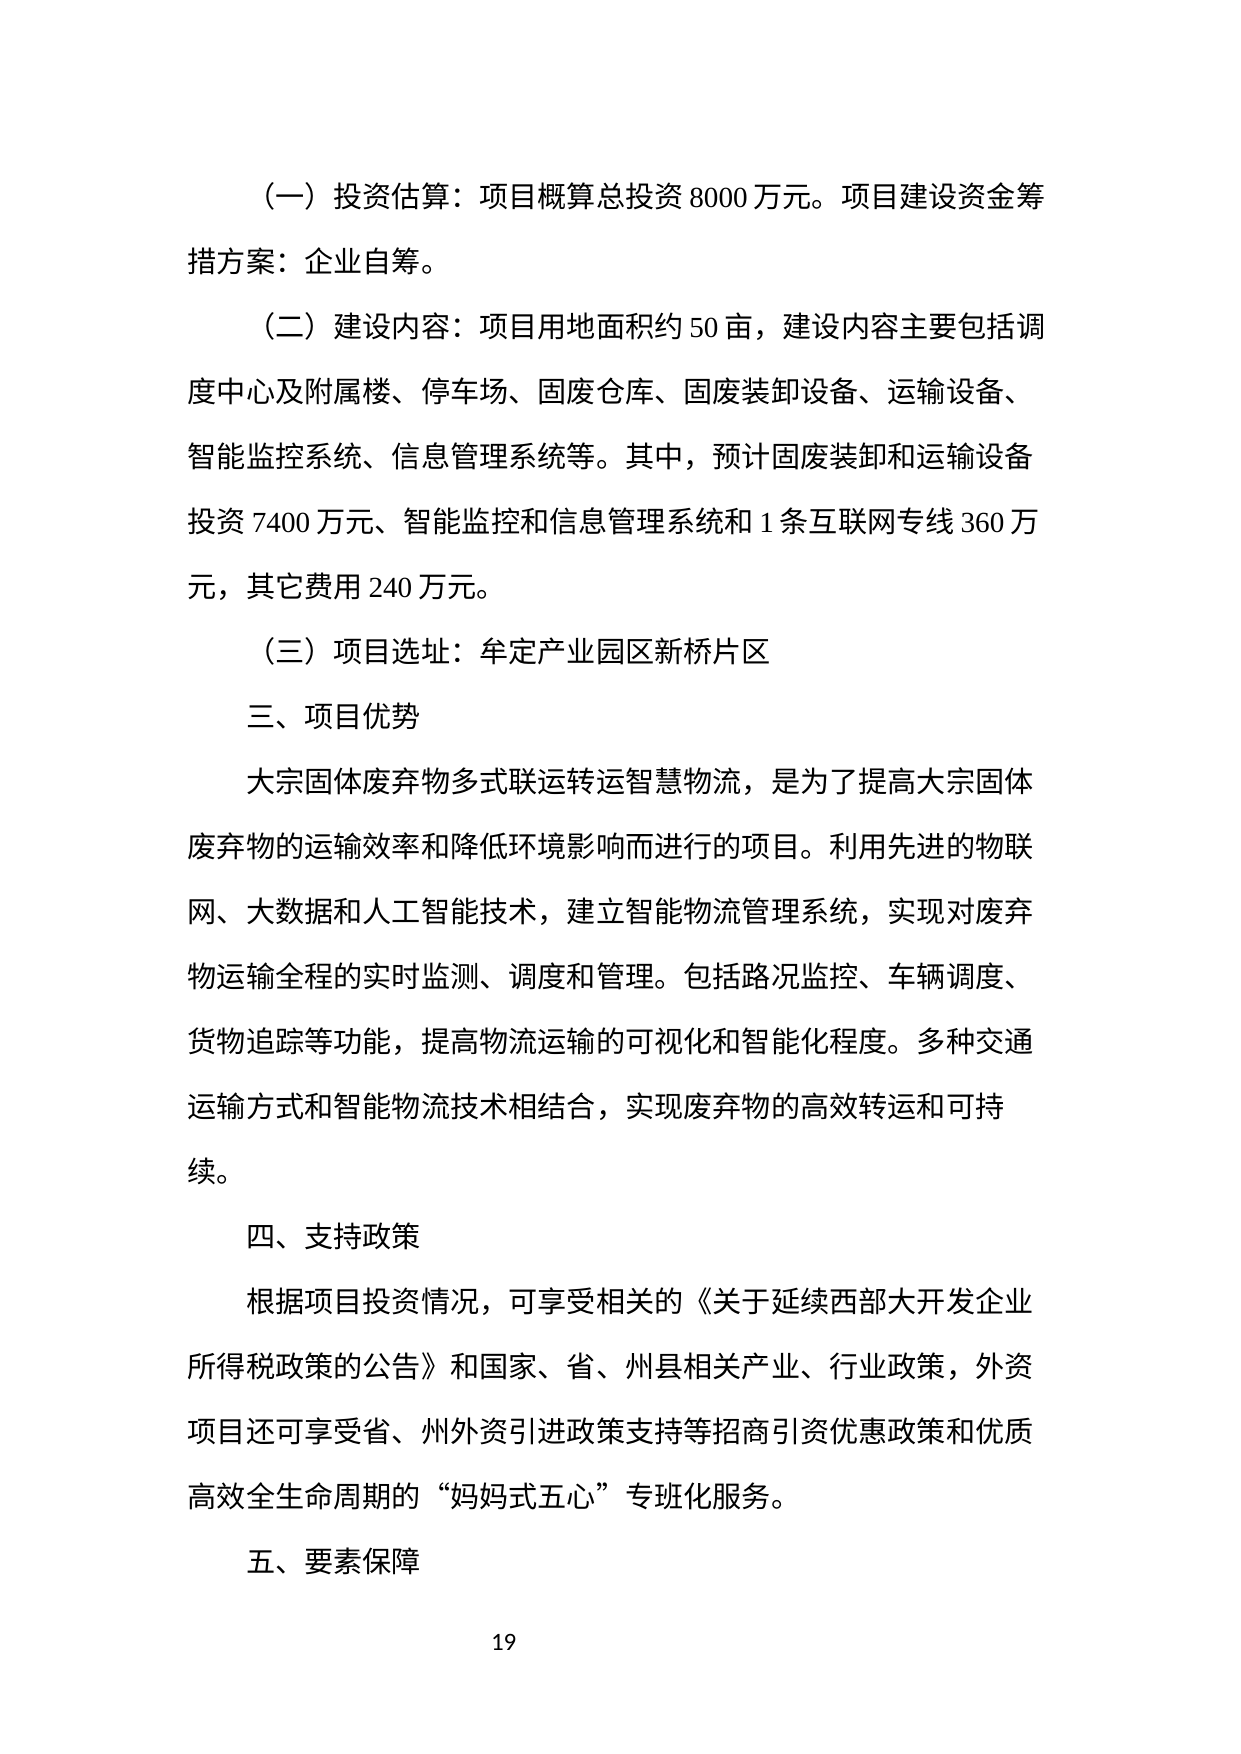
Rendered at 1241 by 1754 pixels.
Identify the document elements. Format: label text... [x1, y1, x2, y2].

text 五、要素保障 [187, 1527, 1053, 1592]
text （三）项目选址：牟定产业园区新桥片区 [187, 617, 1053, 682]
text （一）投资估算：项目概算总投资8000万元。项目建设资金筹措方案：企业自筹。 [187, 162, 1053, 292]
text 三、项目优势 [187, 682, 1053, 747]
text （二）建设内容：项目用地面积约50亩，建设内容主要包括调度中心及附属楼、停车场、固废仓库、固废装卸设备、运输设备、智能监控系统、信息管理系统等。其中，预计固废装卸和运输设备投资7400万元、智能监控和信息管理系统和1条互联网专线360万元，其它费用240万元。 [187, 292, 1053, 617]
text 大宗固体废弃物多式联运转运智慧物流，是为了提高大宗固体废弃物的运输效率和降低环境影响而进行的项目。利用先进的物联网、大数据和人工智能技术，建立智能物流管理系统，实现对废弃物运输全程的实时监测、调度和管理。包括路况监控、车辆调度、货物追踪等功能，提高物流运输的可视化和智能化程度。多种交通运输方式和智能物流技术相结合，实现废弃物的高效转运和可持续。 [187, 747, 1053, 1202]
text 根据项目投资情况，可享受相关的《关于延续西部大开发企业所得税政策的公告》和国家、省、州县相关产业、行业政策，外资项目还可享受省、州外资引进政策支持等招商引资优惠政策和优质高效全生命周期的“妈妈式五心”专班化服务。 [187, 1267, 1053, 1527]
text 四、支持政策 [187, 1202, 1053, 1267]
